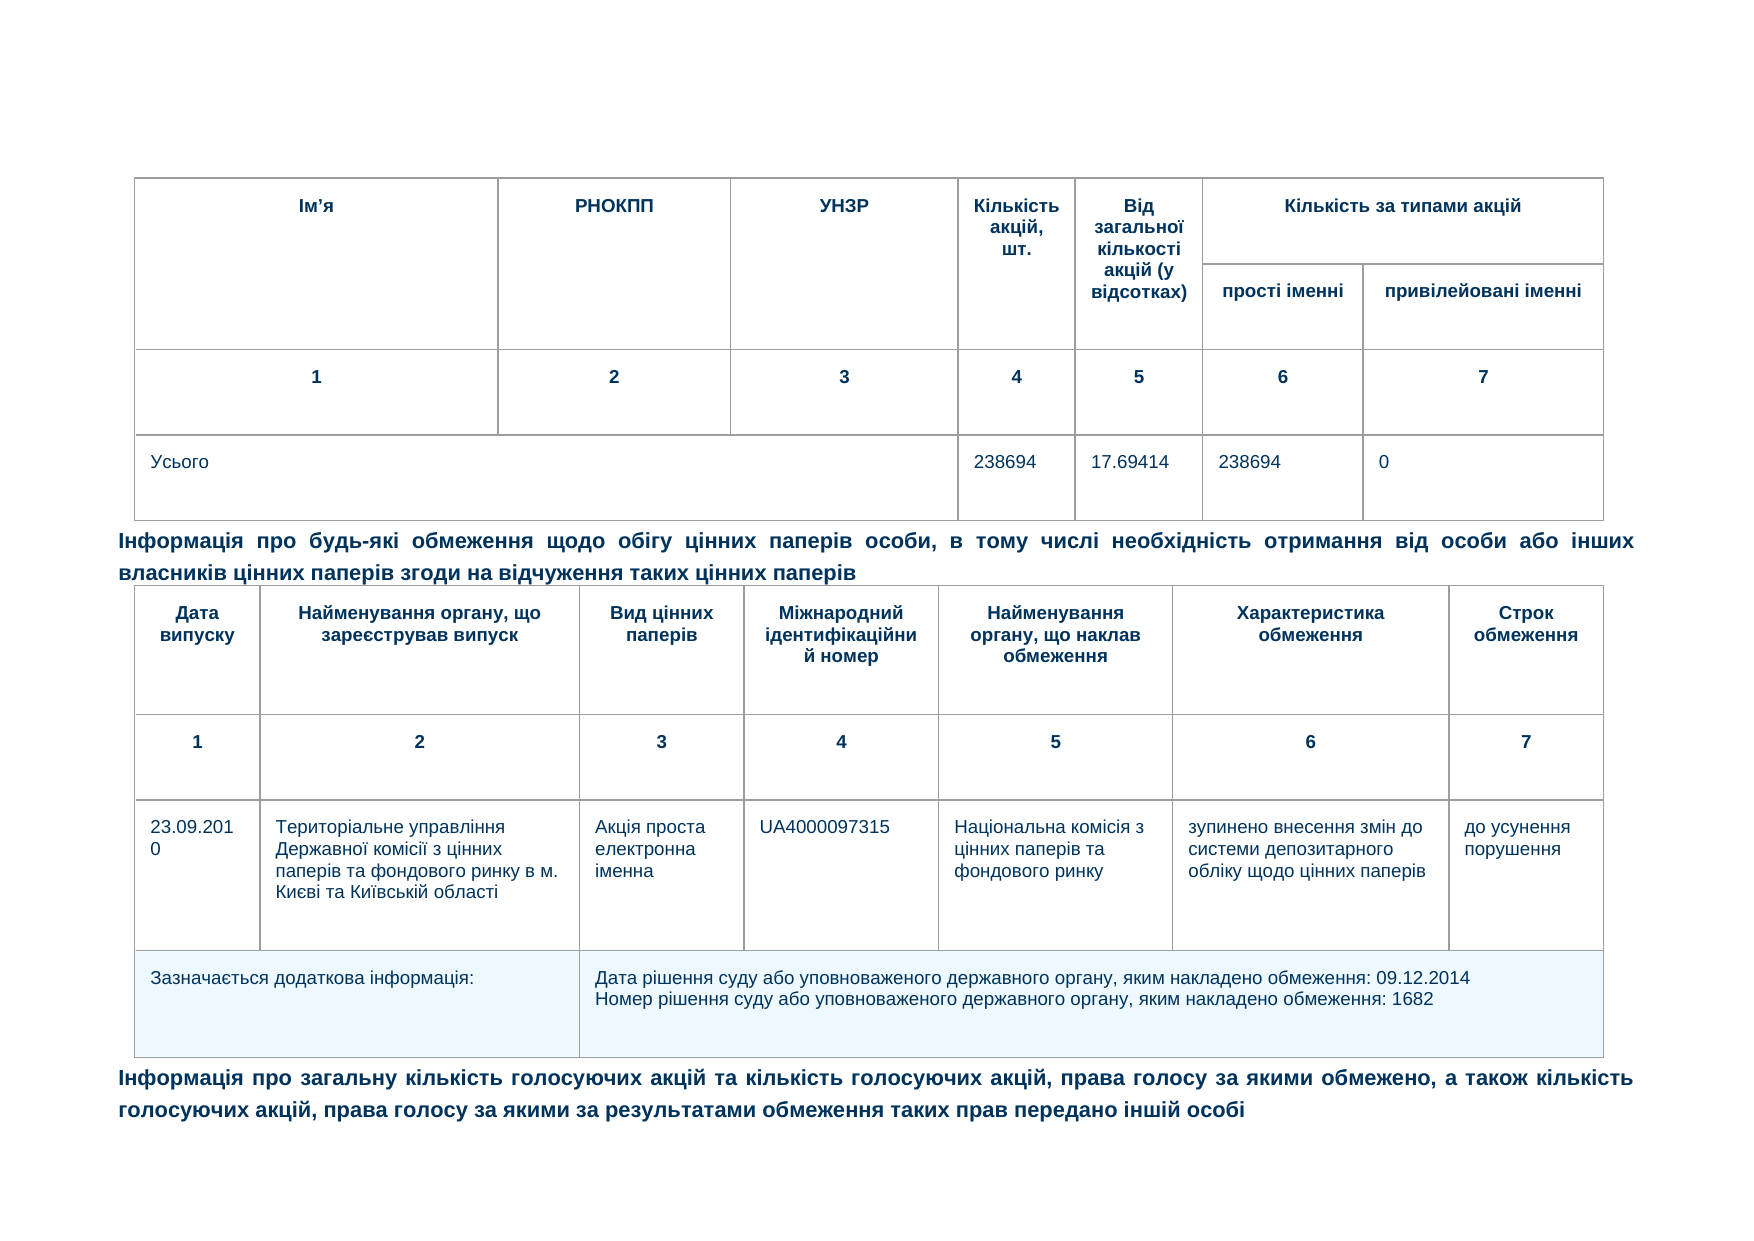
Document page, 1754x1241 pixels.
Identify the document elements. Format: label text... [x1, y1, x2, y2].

table_cell 3 [731, 350, 957, 434]
table_cell 1 [135, 350, 497, 434]
table_header УНЗР [731, 179, 957, 348]
table_cell UA4000097315 [745, 801, 938, 949]
table_cell 23.09.2010 [135, 800, 259, 949]
table_cell 238694 [1203, 436, 1362, 520]
table_cell 6 [1173, 715, 1448, 799]
table_header Міжнародний ідентифікаційний номер [745, 586, 938, 713]
table_cell Територіальне управління Державної комісії з цінних паперів та фондового ринку в м. Києві та Київській області [261, 801, 579, 949]
table_cell Дата рішення суду або уповноваженого державного органу, яким накладено обмеження: 09.12.2014 Номер рішення суду або уповноваженого державного органу, яким накладено обмеження: 1682 [580, 951, 1603, 1057]
table_cell Акція проста електронна іменна [580, 801, 743, 949]
table_header Кількість акцій, шт. [959, 179, 1074, 348]
table_header Від загальної кількості акцій (у відсотках) [1076, 179, 1202, 348]
table_cell прості іменні [1203, 265, 1362, 348]
table_cell 3 [580, 715, 743, 799]
table_cell 2 [499, 350, 730, 434]
table_cell 2 [261, 715, 579, 799]
table_cell 5 [939, 715, 1172, 799]
table_cell до усунення порушення [1450, 801, 1603, 949]
table_header Кількість за типами акцій [1203, 179, 1603, 263]
table_cell привілейовані іменні [1364, 265, 1603, 348]
table_cell 7 [1364, 350, 1603, 434]
table_cell 0 [1364, 436, 1603, 520]
table_cell Зазначається додаткова інформація: [135, 951, 579, 1057]
table_cell Усього [135, 435, 957, 520]
table_cell 17.69414 [1076, 436, 1202, 520]
table_cell зупинено внесення змін до системи депозитарного обліку щодо цінних паперів [1173, 801, 1448, 949]
table_header Найменування органу, що зареєстрував випуск [261, 586, 579, 713]
table_cell 1 [135, 715, 259, 799]
table_header Вид цінних паперів [580, 586, 743, 713]
table_cell 4 [745, 715, 938, 799]
table_header РНОКПП [499, 179, 730, 348]
table_header Найменування органу, що наклав обмеження [939, 586, 1172, 713]
table_header Характеристика обмеження [1173, 586, 1448, 713]
table_cell 5 [1076, 350, 1202, 434]
table_header Ім’я [135, 179, 497, 348]
table_header Дата випуску [135, 586, 259, 713]
table_cell 238694 [959, 436, 1074, 520]
table_cell Національна комісія з цінних паперів та фондового ринку [939, 801, 1172, 949]
table_cell 6 [1203, 350, 1362, 434]
text Інформація про загальну кількість голосуючих акцій та кількість голосуючих акцій, права голосу за якими обмежено, а також кількість голосуючих акцій, права голосу за якими за результатами обмеження таких прав передано іншій особі [118, 1058, 1636, 1122]
table_header Строк обмеження [1450, 586, 1603, 713]
text Інформація про будь-які обмеження щодо обігу цінних паперів особи, в тому числі необхідність отримання від особи або інших власників цінних паперів згоди на відчуження таких цінних паперів [118, 521, 1636, 585]
table_cell 4 [959, 350, 1074, 434]
table_cell 7 [1450, 715, 1603, 799]
